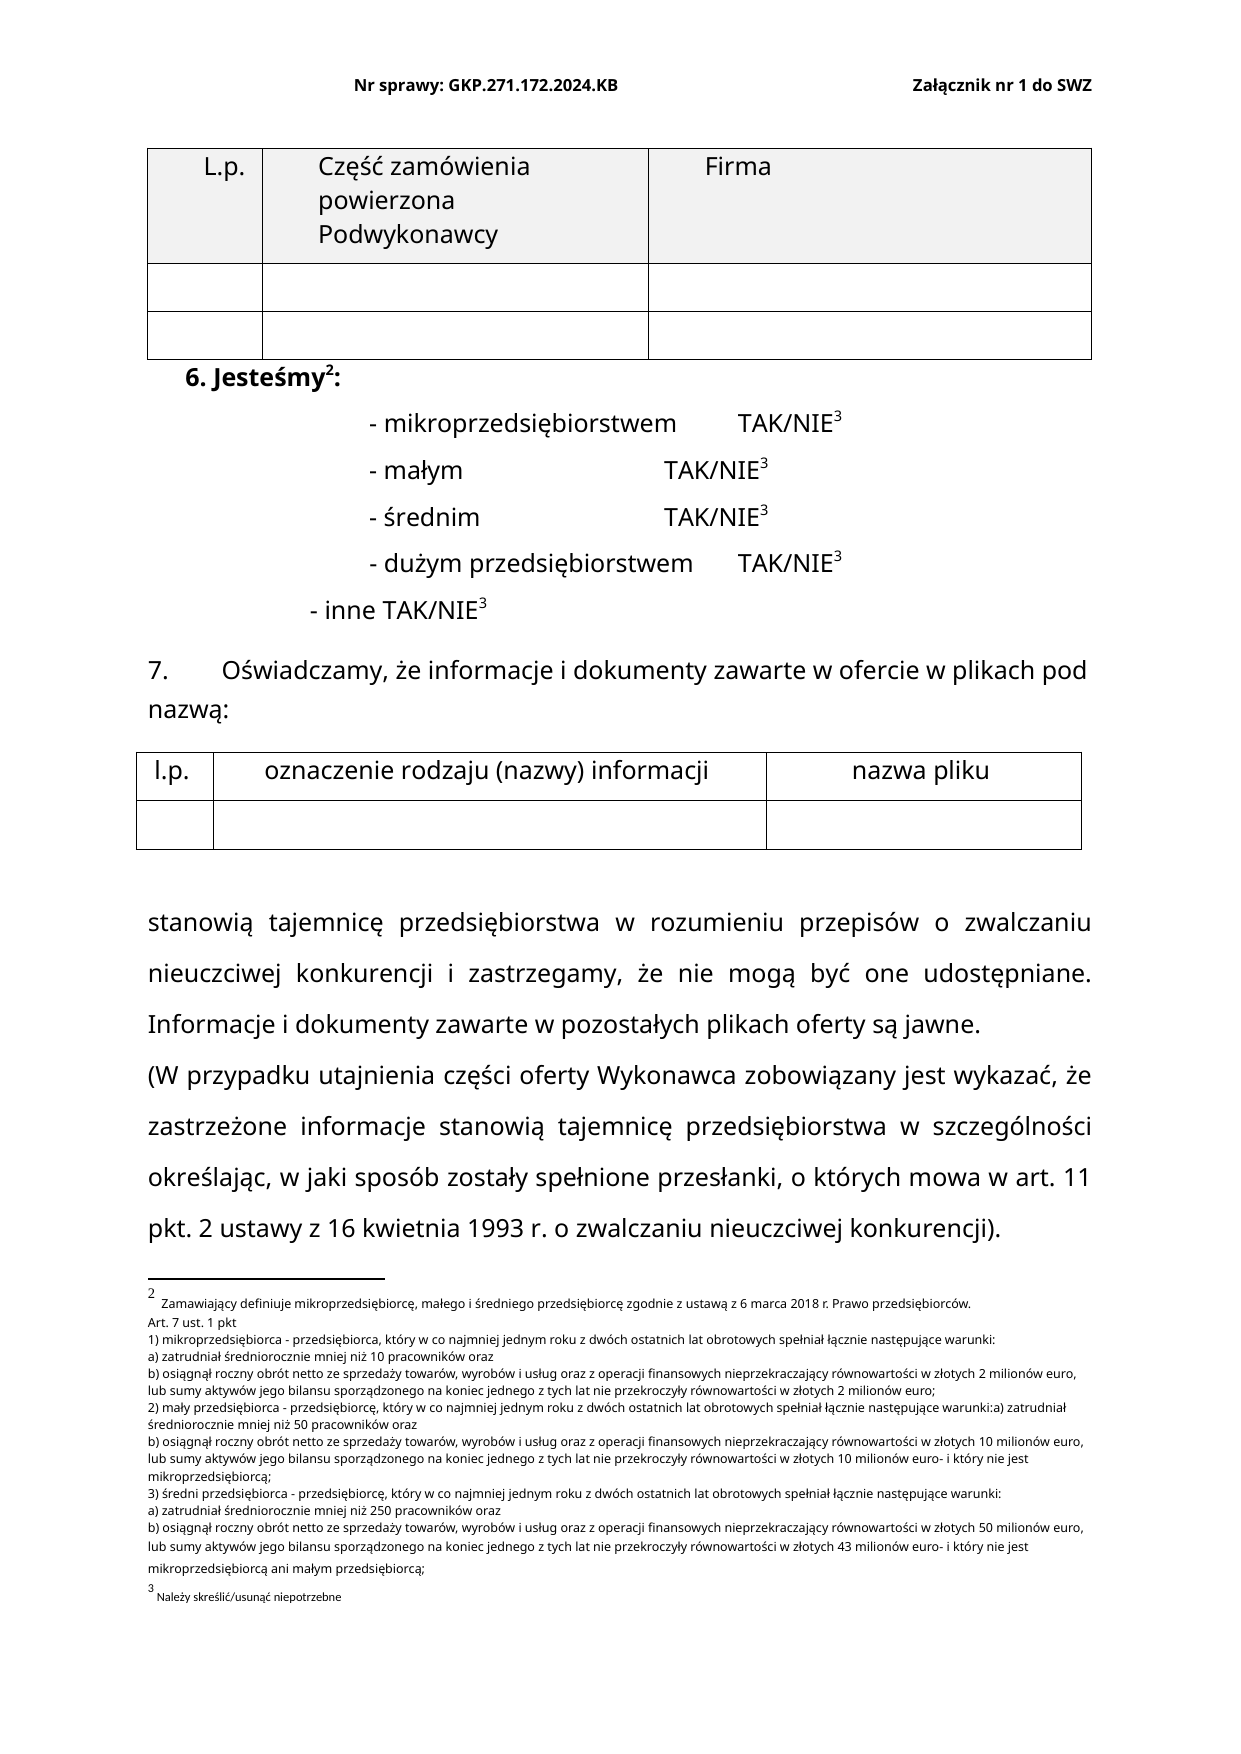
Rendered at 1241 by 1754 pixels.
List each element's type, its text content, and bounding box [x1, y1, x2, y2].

table_cell [263, 264, 648, 311]
table_header l.p. [137, 753, 213, 800]
text - średnim TAK/NIE3 [148, 499, 1093, 533]
table_cell [649, 264, 1091, 311]
text - mikroprzedsiębiorstwem TAK/NIE [295, 406, 1093, 440]
text - inne TAK/NIE3 [148, 592, 1093, 626]
table_cell [214, 801, 766, 849]
text (W przypadku utajnienia części oferty Wykonawca zobowiązany jest wykazać, że zastrzeżone informacje stanowią tajemnicę przedsiębiorstwa w szczególności określając, w jaki sposób zostały spełnione przesłanki, o których mowa w art. 11 pkt. 2 ustawy z 16 kwietnia 1993 r. o zwalczaniu nieuczciwej konkurencji). [148, 1057, 1093, 1244]
table_cell [767, 801, 1081, 849]
table_cell [649, 312, 1091, 358]
table_cell [263, 312, 648, 358]
table_cell [148, 312, 262, 358]
table_header nazwa pliku [767, 753, 1081, 800]
text stanowią tajemnicę przedsiębiorstwa w rozumieniu przepisów o zwalczaniu nieuczciwej konkurencji i zastrzegamy, że nie mogą być one udostępniane. Informacje i dokumenty zawarte w pozostałych plikach oferty są jawne. [148, 904, 1093, 1040]
table_header L.p. [148, 149, 262, 263]
text - dużym przedsiębiorstwem TAK/NIE3 [295, 546, 1093, 580]
table_cell [148, 264, 262, 311]
table_header Część zamówienia powierzona Podwykonawcy [263, 149, 648, 263]
text 7. Oświadczamy, że informacje i dokumenty zawarte w ofercie w plikach pod nazwą: [148, 652, 1093, 726]
table_header Firma [649, 149, 1091, 263]
table_header oznaczenie rodzaju (nazwy) informacji [214, 753, 766, 800]
text - małym TAK/NIE3 [148, 453, 1093, 487]
table_cell [137, 801, 213, 849]
text 6. Jesteśmy: [185, 359, 1093, 394]
